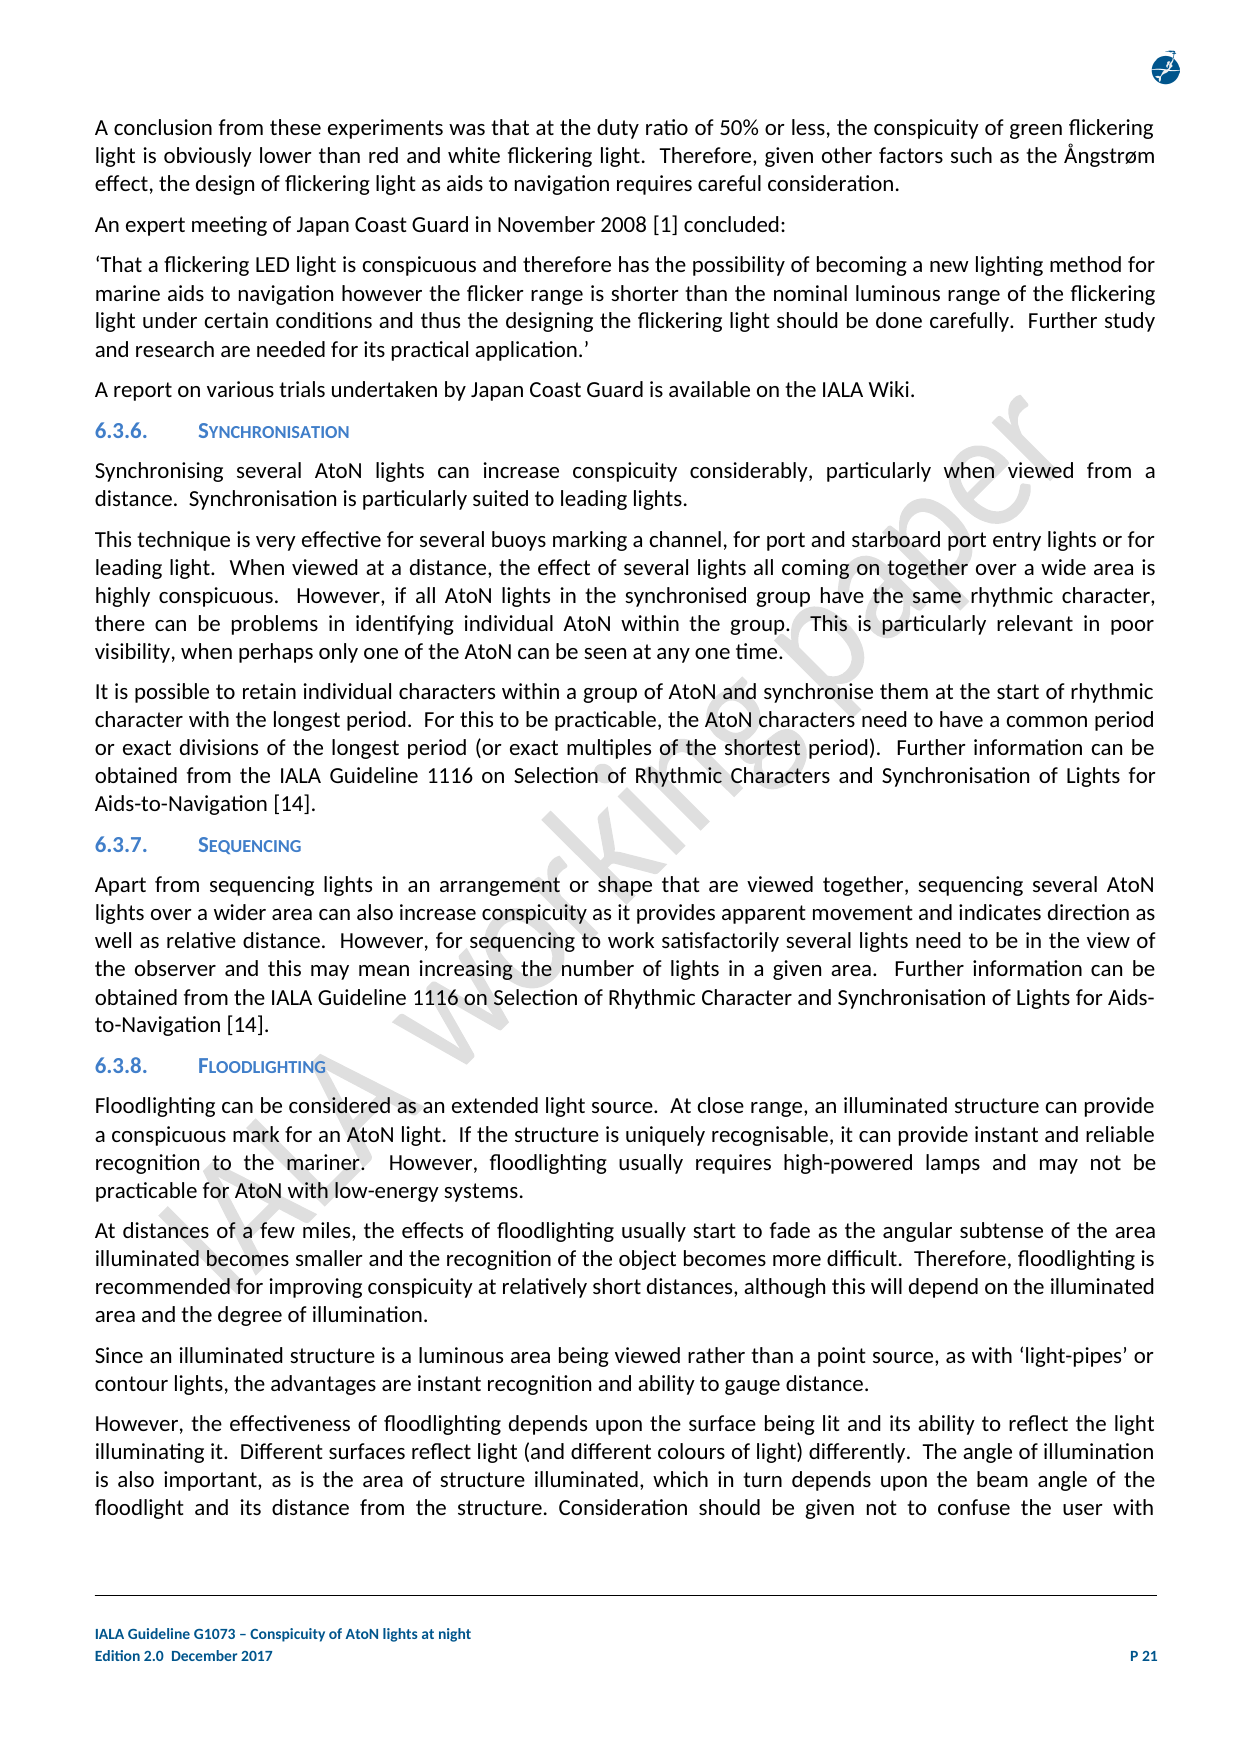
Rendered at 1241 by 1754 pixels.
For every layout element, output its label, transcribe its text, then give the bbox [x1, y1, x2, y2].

text Synchronising several AtoN lights can increase conspicuity considerably, particularly when viewed from a distance. Synchronisation is particularly suited to leading lights. [94, 456, 1157, 512]
text Apart from sequencing lights in an arrangement or shape that are viewed together, sequencing several AtoN lights over a wider area can also increase conspicuity as it provides apparent movement and indicates direction as well as relative distance. However, for sequencing to work satisfactorily several lights need to be in the view of the observer and this may mean increasing the number of lights in a given area. Further information can be obtained from the IALA Guideline 1116 on Selection of Rhythmic Character and Synchronisation of Lights for Aids-to-Navigation [14]. [94, 871, 1157, 1039]
text A conclusion from these experiments was that at the duty ratio of 50% or less, the conspicuity of green flickering light is obviously lower than red and white flickering light. Therefore, given other factors such as the Ångstrøm effect, the design of flickering light as aids to navigation requires careful consideration. [94, 113, 1157, 198]
picture [1120, 0, 1239, 119]
subtitle Floodlighting [94, 1051, 1157, 1079]
subtitle Synchronisation [94, 416, 1157, 444]
text Since an illuminated structure is a luminous area being viewed rather than a point source, as with ‘light-pipes’ or contour lights, the advantages are instant recognition and ability to gauge distance. [94, 1341, 1157, 1397]
text This technique is very effective for several buoys marking a channel, for port and starboard port entry lights or for leading light. When viewed at a distance, the effect of several lights all coming on together over a wide area is highly conspicuous. However, if all AtoN lights in the synchronised group have the same rhythmic character, there can be problems in identifying individual AtoN within the group. This is particularly relevant in poor visibility, when perhaps only one of the AtoN can be seen at any one time. [94, 525, 1157, 665]
text ‘That a flickering LED light is conspicuous and therefore has the possibility of becoming a new lighting method for marine aids to navigation however the flicker range is shorter than the nominal luminous range of the flickering light under certain conditions and thus the designing the flickering light should be done carefully. Further study and research are needed for its practical application.’ [94, 251, 1157, 363]
text Floodlighting can be considered as an extended light source. At close range, an illuminated structure can provide a conspicuous mark for an AtoN light. If the structure is uniquely recognisable, it can provide instant and reliable recognition to the mariner. However, floodlighting usually requires high-powered lamps and may not be practicable for AtoN with low-energy systems. [94, 1092, 1157, 1204]
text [94, 1409, 1157, 1521]
text It is possible to retain individual characters within a group of AtoN and synchronise them at the start of rhythmic character with the longest period. For this to be practicable, the AtoN characters need to have a common period or exact divisions of the longest period (or exact multiples of the shortest period). Further information can be obtained from the IALA Guideline 1116 on Selection of Rhythmic Characters and Synchronisation of Lights for Aids-to-Navigation [14]. [94, 677, 1157, 817]
subtitle Sequencing [94, 830, 1157, 858]
text At distances of a few miles, the effects of floodlighting usually start to fade as the angular subtense of the area illuminated becomes smaller and the recognition of the object becomes more difficult. Therefore, floodlighting is recommended for improving conspicuity at relatively short distances, although this will depend on the illuminated area and the degree of illumination. [94, 1216, 1157, 1328]
text An expert meeting of Japan Coast Guard in November 2008 [1] concluded: [94, 210, 1157, 238]
text A report on various trials undertaken by Japan Coast Guard is available on the IALA Wiki. [94, 375, 1157, 403]
